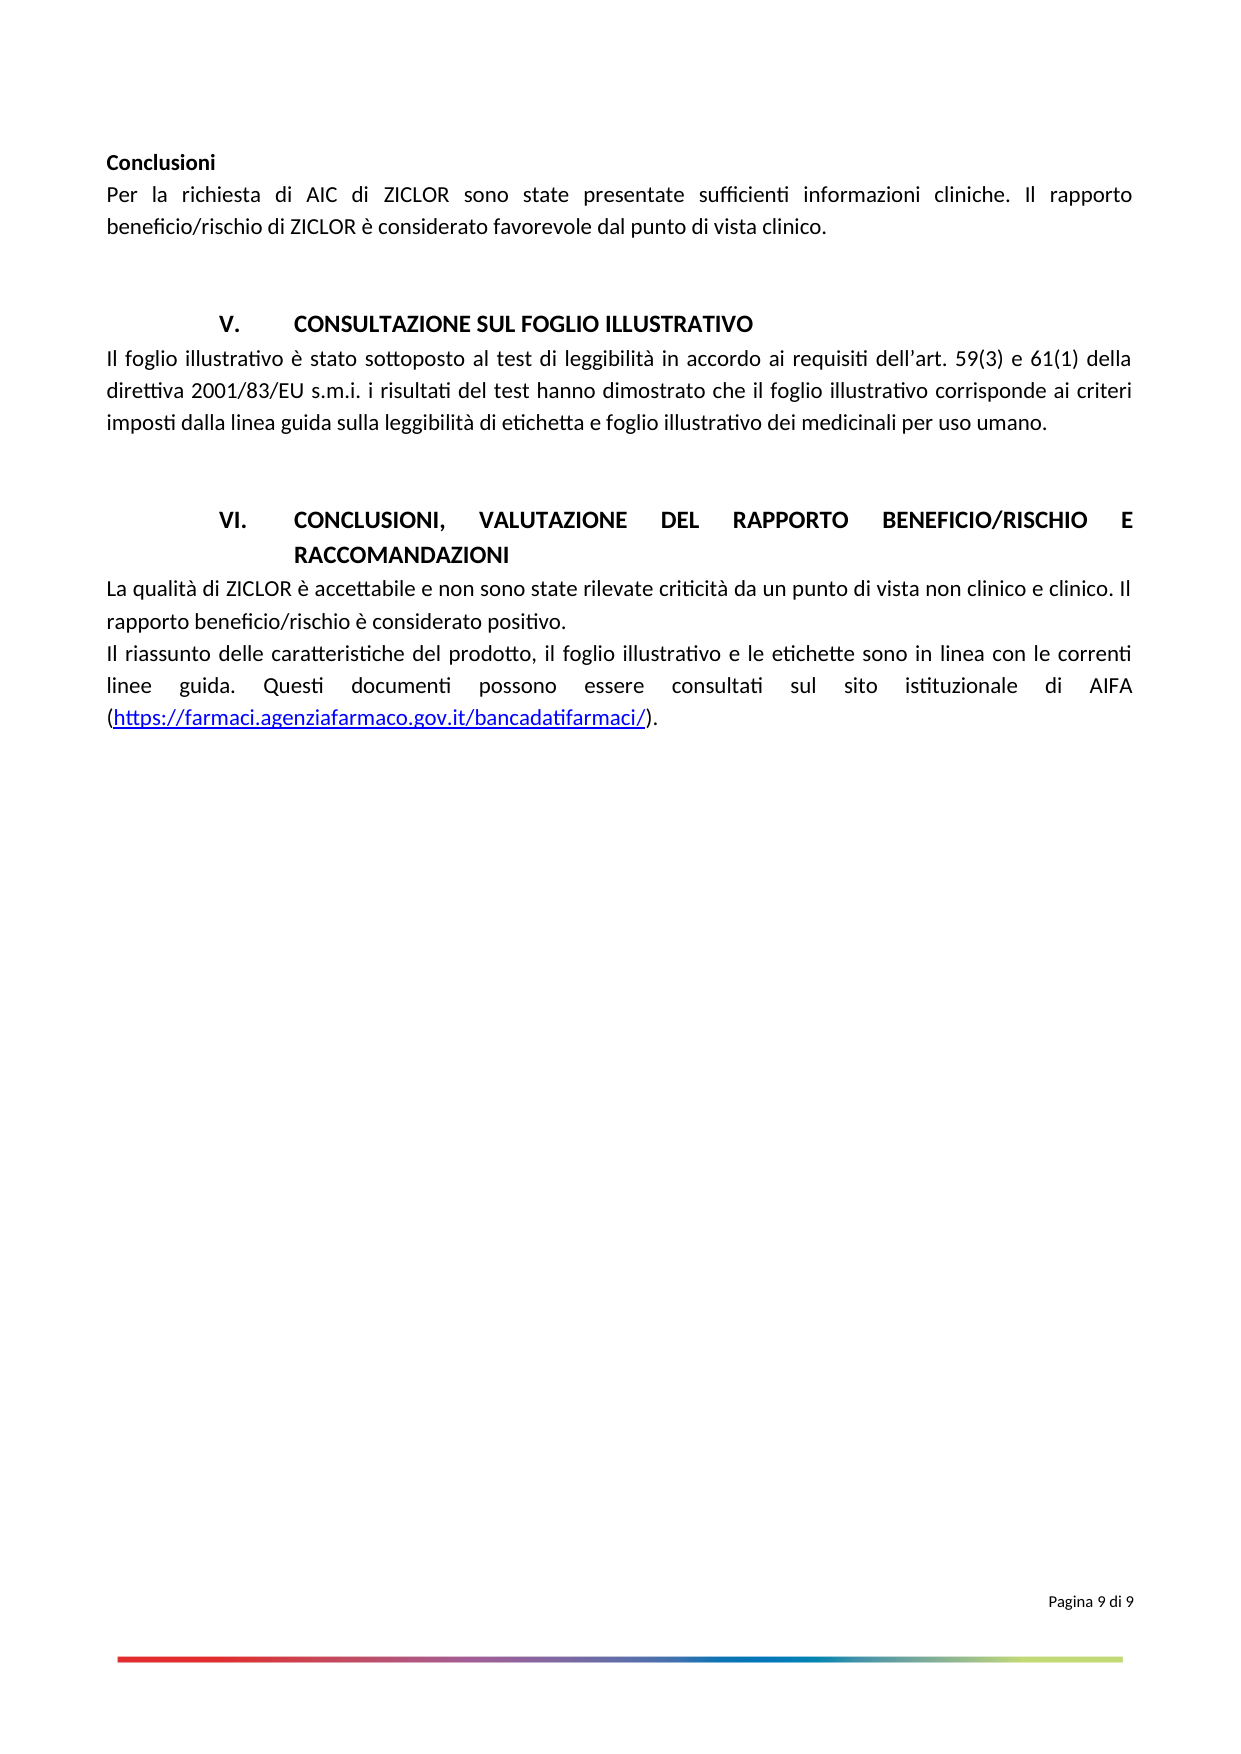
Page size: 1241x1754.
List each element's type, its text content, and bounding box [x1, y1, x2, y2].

list CONCLUSIONI, VALUTAZIONE DEL RAPPORTO BENEFICIO/RISCHIO E RACCOMANDAZIONI [219, 504, 1134, 570]
text La qualità di ZICLOR è accettabile e non sono state rilevate criticità da un punto di vista non clinico e clinico. Il rapporto beneficio/rischio è considerato positivo. [106, 574, 1134, 635]
list Conclusioni [106, 148, 1134, 176]
list CONSULTAZIONE SUL FOGLIO ILLUSTRATIVO [219, 309, 1134, 339]
picture [0, 1624, 1241, 1754]
list Per la richiesta di AIC di ZICLOR sono state presentate sufficienti informazioni cliniche. Il rapporto beneficio/rischio di ZICLOR è considerato favorevole dal punto di vista clinico. [106, 180, 1134, 304]
text Il foglio illustrativo è stato sottoposto al test di leggibilità in accordo ai requisiti dell’art. 59(3) e 61(1) della direttiva 2001/83/EU s.m.i. i risultati del test hanno dimostrato che il foglio illustrativo corrisponde ai criteri imposti dalla linea guida sulla leggibilità di etichetta e foglio illustrativo dei medicinali per uso umano. [106, 344, 1134, 436]
text Il riassunto delle caratteristiche del prodotto, il foglio illustrativo e le etichette sono in linea con le correnti linee guida. Questi documenti possono essere consultati sul sito istituzionale di AIFA (https://farmaci.agenziafarmaco.gov.it/bancadatifarmaci/). [106, 639, 1134, 731]
